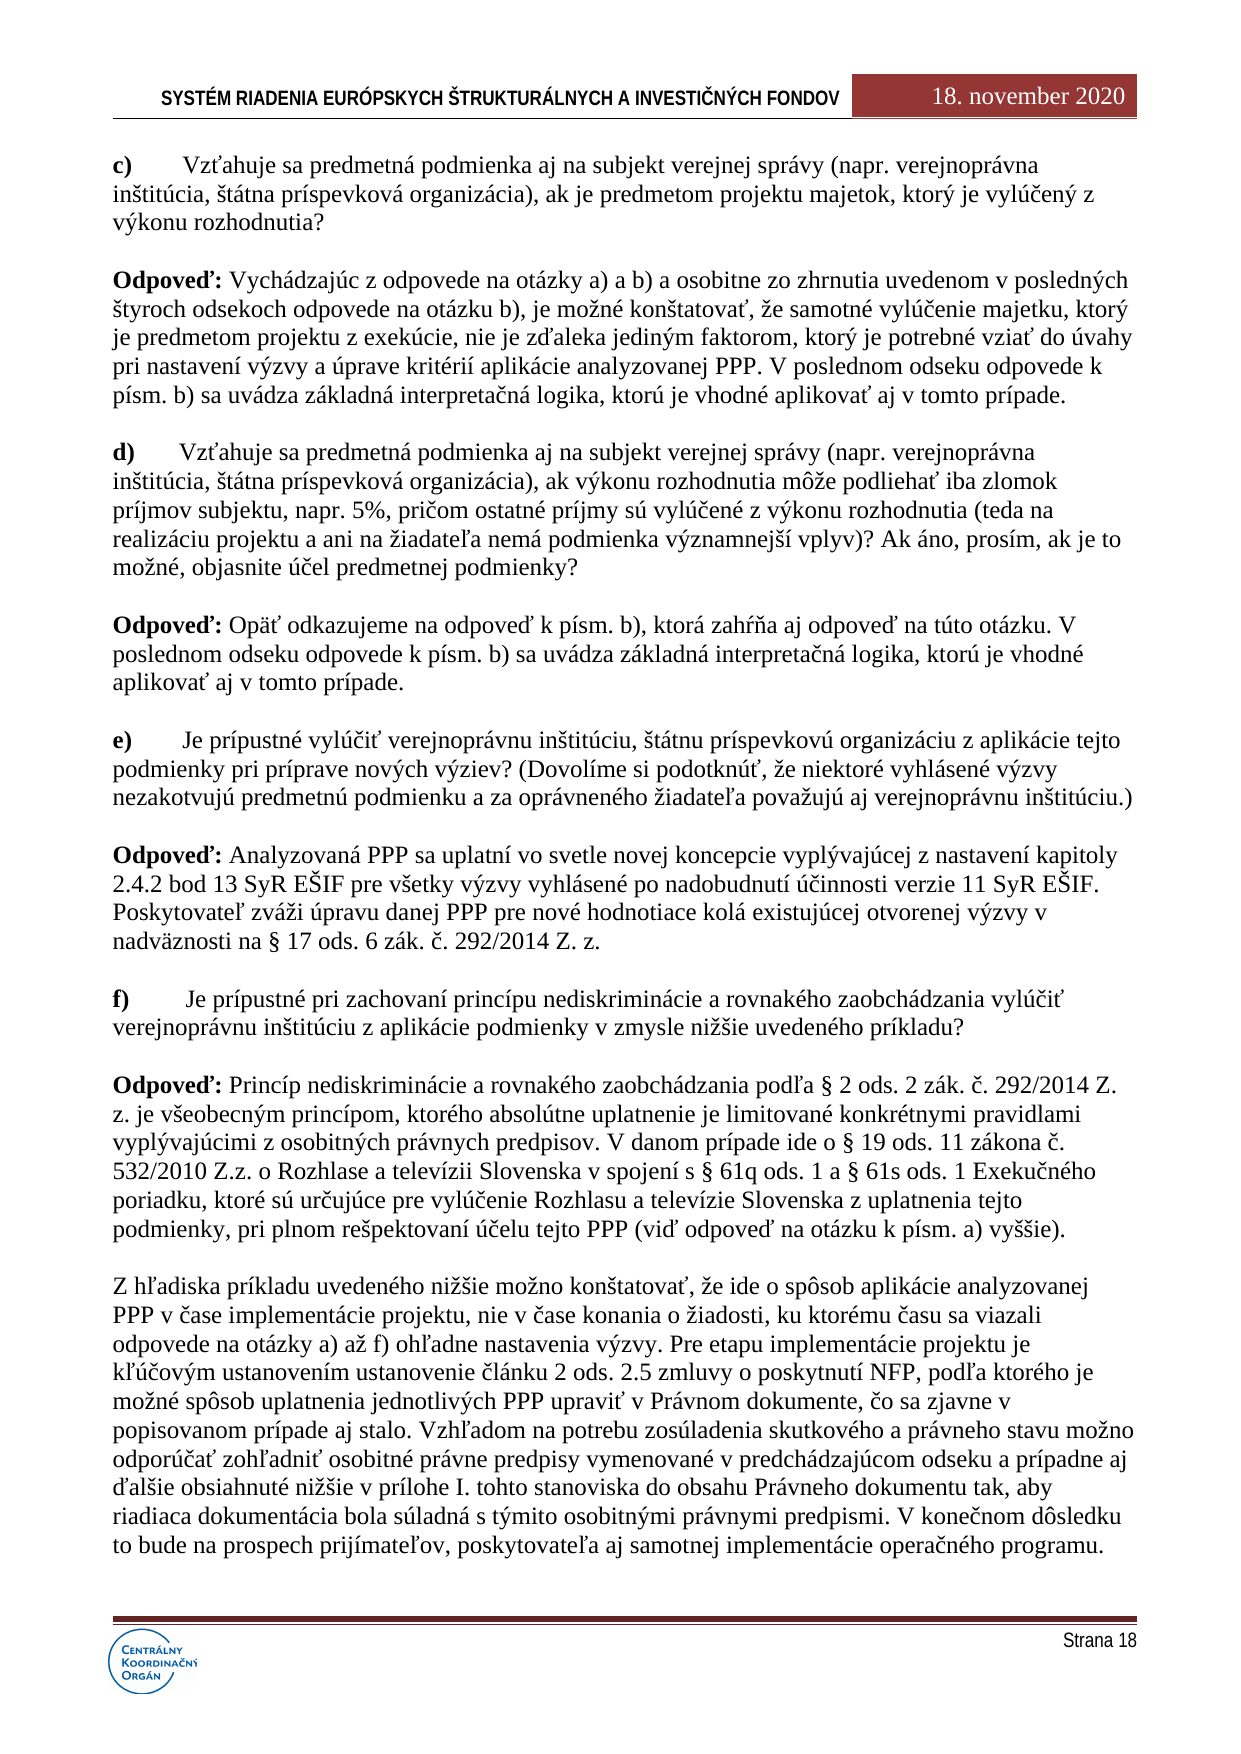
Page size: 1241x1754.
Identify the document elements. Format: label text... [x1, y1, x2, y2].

text d) Vzťahuje sa predmetná podmienka aj na subjekt verejnej správy (napr. verejnoprávna inštitúcia, štátna príspevková organizácia), ak výkonu rozhodnutia môže podliehať iba zlomok príjmov subjektu, napr. 5%, pričom ostatné príjmy sú vylúčené z výkonu rozhodnutia (teda na realizáciu projektu a ani na žiadateľa nemá podmienka významnejší vplyv)? Ak áno, prosím, ak je to možné, objasnite účel predmetnej podmienky? [112, 437, 1137, 581]
text Odpoveď: Princíp nediskriminácie a rovnakého zaobchádzania podľa § 2 ods. 2 zák. č. 292/2014 Z. z. je všeobecným princípom, ktorého absolútne uplatnenie je limitované konkrétnymi pravidlami vyplývajúcimi z osobitných právnych predpisov. V danom prípade ide o § 19 ods. 11 zákona č. 532/2010 Z.z. o Rozhlase a televízii Slovenska v spojení s § 61q ods. 1 a § 61s ods. 1 Exekučného poriadku, ktoré sú určujúce pre vylúčenie Rozhlasu a televízie Slovenska z uplatnenia tejto podmienky, pri plnom rešpektovaní účelu tejto PPP (viď odpoveď na otázku k písm. a) vyššie). [112, 1070, 1137, 1242]
text f) Je prípustné pri zachovaní princípu nediskriminácie a rovnakého zaobchádzania vylúčiť verejnoprávnu inštitúciu z aplikácie podmienky v zmysle nižšie uvedeného príkladu? [112, 984, 1137, 1041]
text c) Vzťahuje sa predmetná podmienka aj na subjekt verejnej správy (napr. verejnoprávna inštitúcia, štátna príspevková organizácia), ak je predmetom projektu majetok, ktorý je vylúčený z výkonu rozhodnutia? [112, 150, 1137, 236]
text e) Je prípustné vylúčiť verejnoprávnu inštitúciu, štátnu príspevkovú organizáciu z aplikácie tejto podmienky pri príprave nových výziev? (Dovolíme si podotknúť, že niektoré vyhlásené výzvy nezakotvujú predmetnú podmienku a za oprávneného žiadateľa považujú aj verejnoprávnu inštitúciu.) [112, 725, 1137, 811]
picture [106, 1627, 198, 1693]
text Odpoveď: Opäť odkazujeme na odpoveď k písm. b), ktorá zahŕňa aj odpoveď na túto otázku. V poslednom odseku odpovede k písm. b) sa uvádza základná interpretačná logika, ktorú je vhodné aplikovať aj v tomto prípade. [112, 610, 1137, 696]
text Odpoveď: Vychádzajúc z odpovede na otázky a) a b) a osobitne zo zhrnutia uvedenom v posledných štyroch odsekoch odpovede na otázku b), je možné konštatovať, že samotné vylúčenie majetku, ktorý je predmetom projektu z exekúcie, nie je zďaleka jediným faktorom, ktorý je potrebné vziať do úvahy pri nastavení výzvy a úprave kritérií aplikácie analyzovanej PPP. V poslednom odseku odpovede k písm. b) sa uvádza základná interpretačná logika, ktorú je vhodné aplikovať aj v tomto prípade. [112, 265, 1137, 409]
text Odpoveď: Analyzovaná PPP sa uplatní vo svetle novej koncepcie vyplývajúcej z nastavení kapitoly 2.4.2 bod 13 SyR EŠIF pre všetky výzvy vyhlásené po nadobudnutí účinnosti verzie 11 SyR EŠIF. Poskytovateľ zváži úpravu danej PPP pre nové hodnotiace kolá existujúcej otvorenej výzvy v nadväznosti na § 17 ods. 6 zák. č. 292/2014 Z. z. [112, 840, 1137, 955]
text Z hľadiska príkladu uvedeného nižšie možno konštatovať, že ide o spôsob aplikácie analyzovanej PPP v čase implementácie projektu, nie v čase konania o žiadosti, ku ktorému času sa viazali odpovede na otázky a) až f) ohľadne nastavenia výzvy. Pre etapu implementácie projektu je kľúčovým ustanovením ustanovenie článku 2 ods. 2.5 zmluvy o poskytnutí NFP, podľa ktorého je možné spôsob uplatnenia jednotlivých PPP upraviť v Právnom dokumente, čo sa zjavne v popisovanom prípade aj stalo. Vzhľadom na potrebu zosúladenia skutkového a právneho stavu možno odporúčať zohľadniť osobitné právne predpisy vymenované v predchádzajúcom odseku a prípadne aj ďalšie obsiahnuté nižšie v prílohe I. tohto stanoviska do obsahu Právneho dokumentu tak, aby riadiaca dokumentácia bola súladná s týmito osobitnými právnymi predpismi. V konečnom dôsledku to bude na prospech prijímateľov, poskytovateľa aj samotnej implementácie operačného programu. [112, 1271, 1137, 1559]
